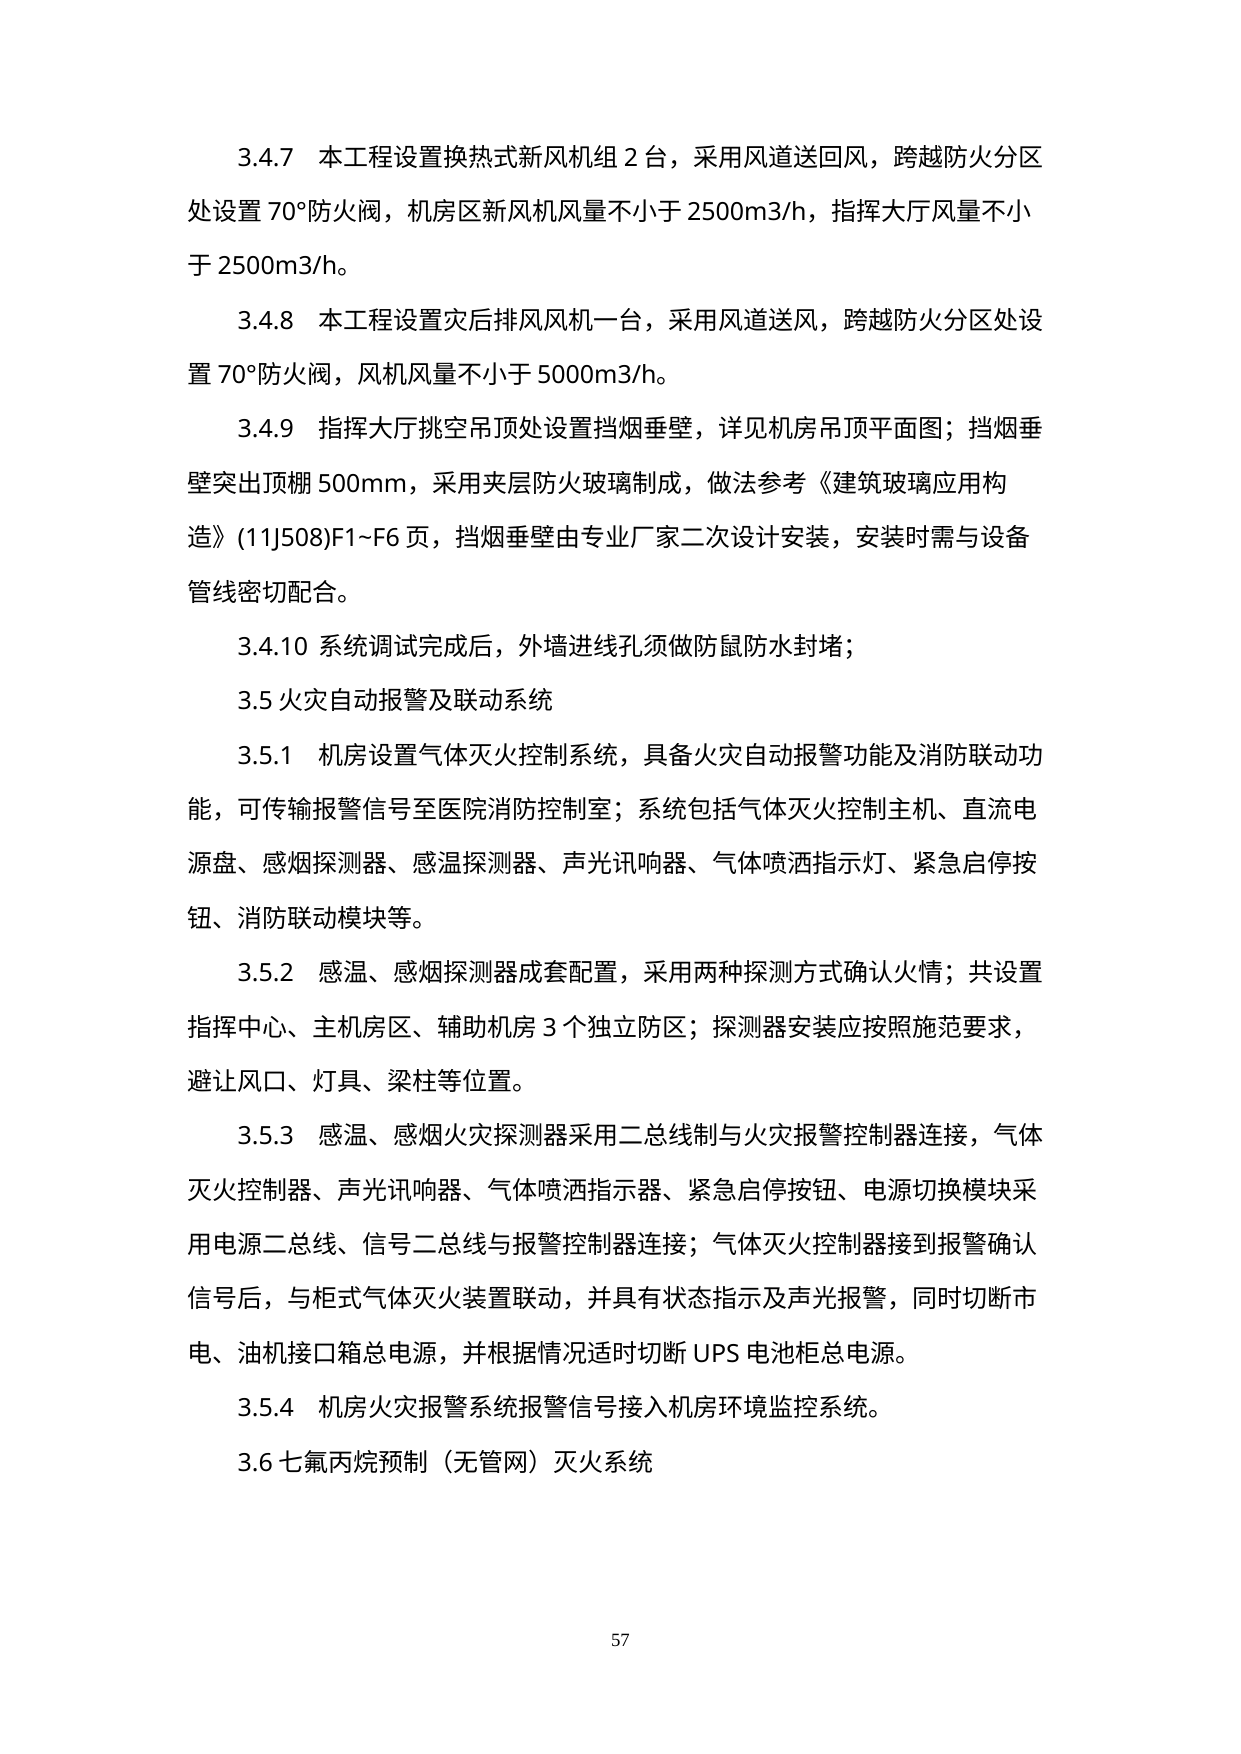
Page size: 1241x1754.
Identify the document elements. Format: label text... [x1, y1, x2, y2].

list 机房火灾报警系统报警信号接入机房环境监控系统。 [187, 1388, 1053, 1424]
list 机房设置气体灭火控制系统，具备火灾自动报警功能及消防联动功能，可传输报警信号至医院消防控制室；系统包括气体灭火控制主机、直流电源盘、感烟探测器、感温探测器、声光讯响器、气体喷洒指示灯、紧急启停按钮、消防联动模块等。 [187, 735, 1053, 934]
list 感温、感烟探测器成套配置，采用两种探测方式确认火情；共设置指挥中心、主机房区、辅助机房3个独立防区；探测器安装应按照施范要求，避让风口、灯具、梁柱等位置。 [187, 953, 1053, 1098]
list 本工程设置换热式新风机组2台，采用风道送回风，跨越防火分区处设置70°防火阀，机房区新风机风量不小于2500m3/h，指挥大厅风量不小于2500m3/h。 [187, 137, 1053, 282]
list 指挥大厅挑空吊顶处设置挡烟垂壁，详见机房吊顶平面图；挡烟垂壁突出顶棚500mm，采用夹层防火玻璃制成，做法参考《建筑玻璃应用构造》(11J508)F1~F6页，挡烟垂壁由专业厂家二次设计安装，安装时需与设备管线密切配合。 [187, 409, 1053, 608]
list 3.6七氟丙烷预制（无管网）灭火系统 [187, 1442, 1053, 1478]
list 3.5火灾自动报警及联动系统 [187, 681, 1053, 717]
list 本工程设置灾后排风风机一台，采用风道送风，跨越防火分区处设置70°防火阀，风机风量不小于5000m3/h。 [187, 300, 1053, 391]
list 感温、感烟火灾探测器采用二总线制与火灾报警控制器连接，气体灭火控制器、声光讯响器、气体喷洒指示器、紧急启停按钮、电源切换模块采用电源二总线、信号二总线与报警控制器连接；气体灭火控制器接到报警确认信号后，与柜式气体灭火装置联动，并具有状态指示及声光报警，同时切断市电、油机接口箱总电源，并根据情况适时切断UPS电池柜总电源。 [187, 1116, 1053, 1369]
list 系统调试完成后，外墙进线孔须做防鼠防水封堵； [187, 626, 1053, 663]
